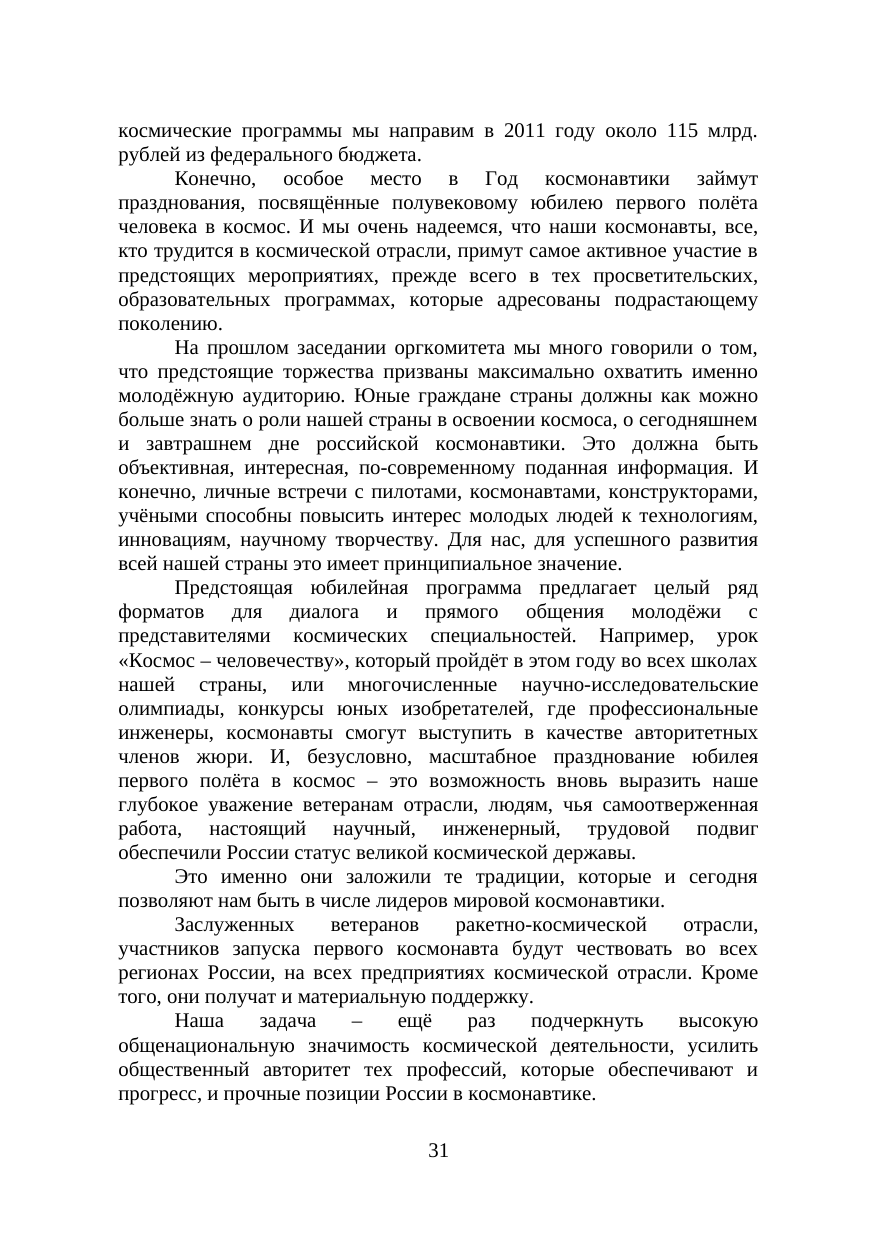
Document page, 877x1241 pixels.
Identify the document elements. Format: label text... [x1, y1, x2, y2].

text Наша задача – ещё раз подчеркнуть высокую общенациональную значимость космической деятельности, усилить общественный авторитет тех профессий, которые обеспечивают и прогресс, и прочные позиции России в космонавтике. [118, 1008, 759, 1105]
text Предстоящая юбилейная программа предлагает целый ряд форматов для диалога и прямого общения молодёжи с представителями космических специальностей. Например, урок «Космос – человечеству», который пройдёт в этом году во всех школах нашей страны, или многочисленные научно-исследовательские олимпиады, конкурсы юных изобретателей, где профессиональные инженеры, космонавты смогут выступить в качестве авторитетных членов жюри. И, безусловно, масштабное празднование юбилея первого полёта в космос – это возможность вновь выразить наше глубокое уважение ветеранам отрасли, людям, чья самоотверженная работа, настоящий научный, инженерный, трудовой подвиг обеспечили России статус великой космической державы. [118, 575, 759, 864]
text Заслуженных ветеранов ракетно-космической отрасли, участников запуска первого космонавта будут чествовать во всех регионах России, на всех предприятиях космической отрасли. Кроме того, они получат и материальную поддержку. [118, 912, 759, 1008]
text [118, 118, 759, 166]
text Это именно они заложили те традиции, которые и сегодня позволяют нам быть в числе лидеров мировой космонавтики. [118, 864, 759, 912]
text На прошлом заседании оргкомитета мы много говорили о том, что предстоящие торжества призваны максимально охватить именно молодёжную аудиторию. Юные граждане страны должны как можно больше знать о роли нашей страны в освоении космоса, о сегодняшнем и завтрашнем дне российской космонавтики. Это должна быть объективная, интересная, по-современному поданная информация. И конечно, личные встречи с пилотами, космонавтами, конструкторами, учёными способны повысить интерес молодых людей к технологиям, инновациям, научному творчеству. Для нас, для успешного развития всей нашей страны это имеет принципиальное значение. [118, 335, 759, 575]
text Конечно, особое место в Год космонавтики займут празднования, посвящённые полувековому юбилею первого полёта человека в космос. И мы очень надеемся, что наши космонавты, все, кто трудится в космической отрасли, примут самое активное участие в предстоящих мероприятиях, прежде всего в тех просветительских, образовательных программах, которые адресованы подрастающему поколению. [118, 166, 759, 335]
